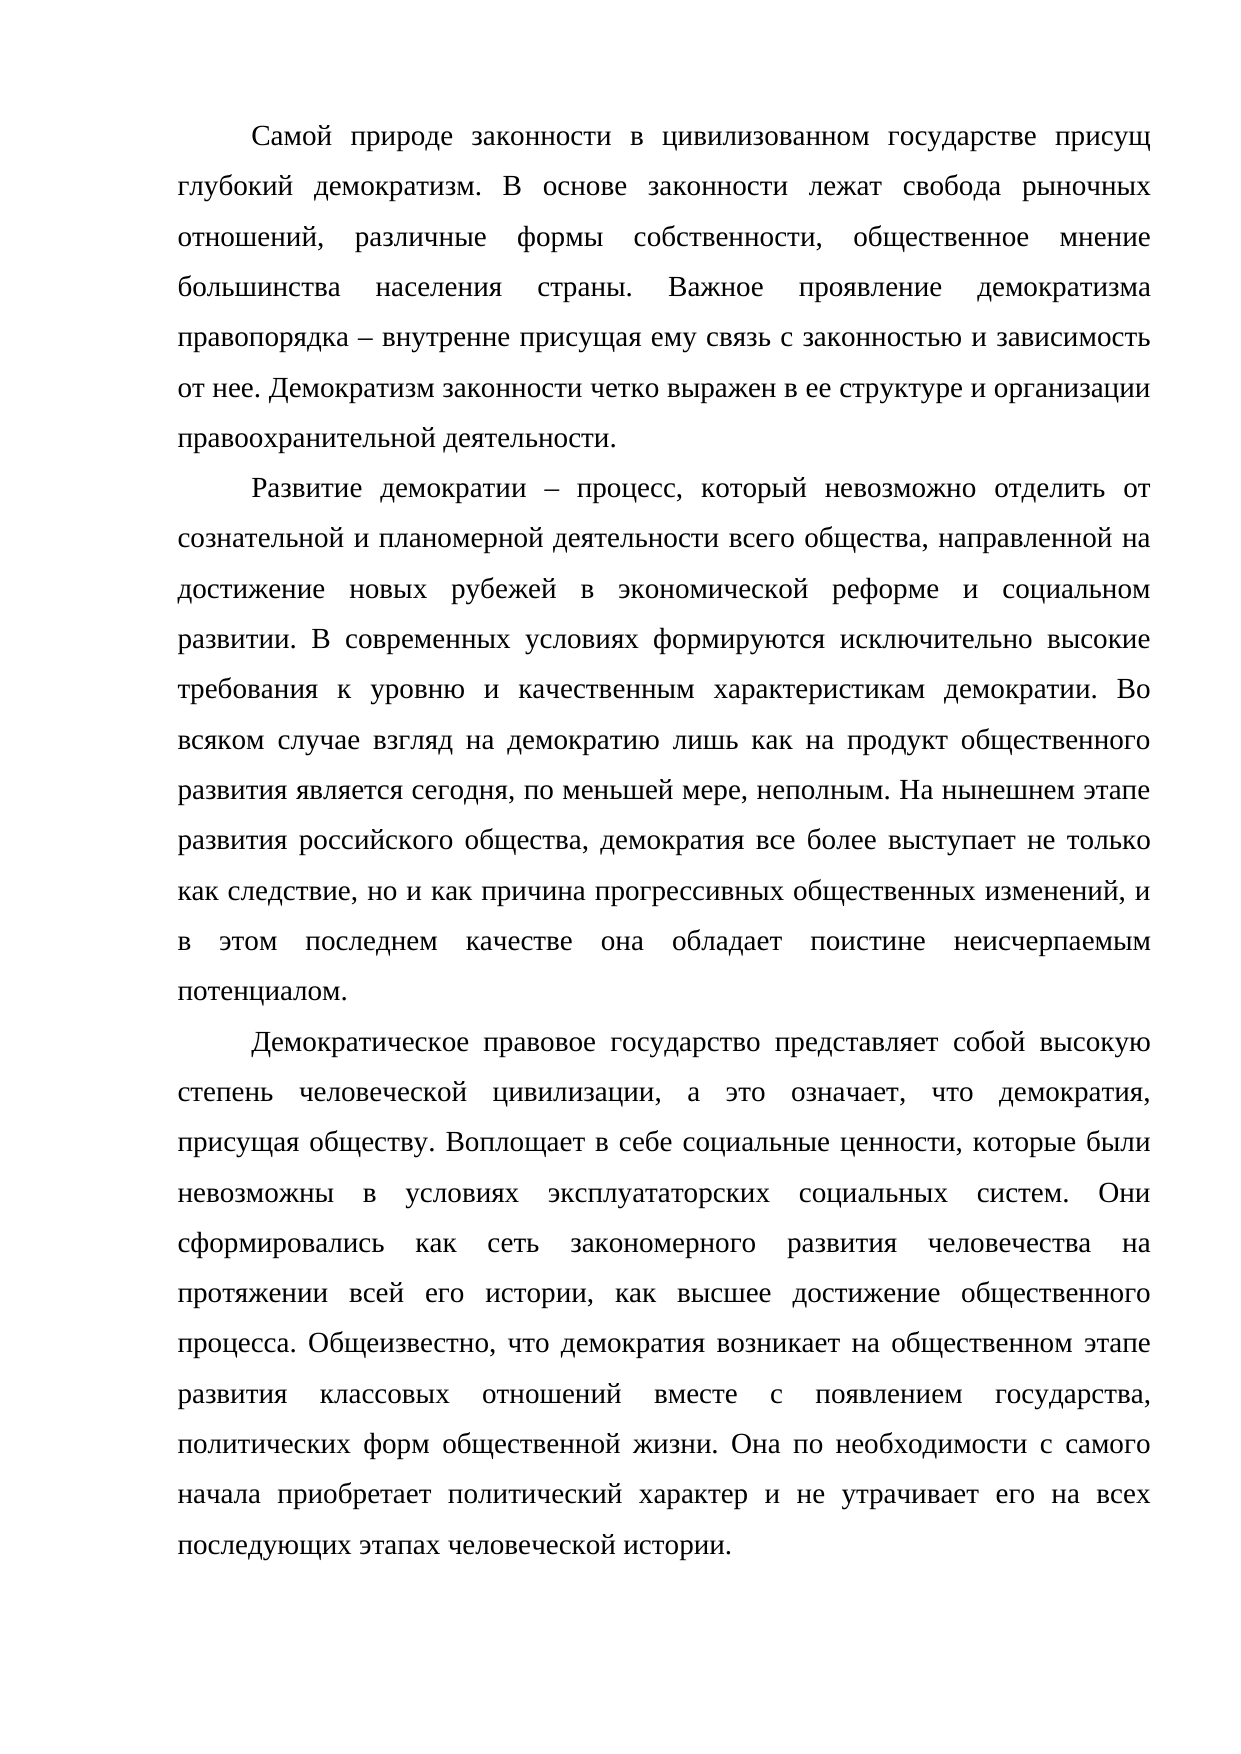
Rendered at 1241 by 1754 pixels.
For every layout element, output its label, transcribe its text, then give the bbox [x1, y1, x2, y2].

text Самой природе законности в цивилизованном государстве присущ глубокий демократизм. В основе законности лежат свобода рыночных отношений, различные формы собственности, общественное мнение большинства населения страны. Важное проявление демократизма правопорядка – внутренне присущая ему связь с законностью и зависимость от нее. Демократизм законности четко выражен в ее структуре и организации правоохранительной деятельности. [177, 118, 1152, 453]
text Демократическое правовое государство представляет собой высокую степень человеческой цивилизации, а это означает, что демократия, присущая обществу. Воплощает в себе социальные ценности, которые были невозможны в условиях эксплуататорских социальных систем. Они сформировались как сеть закономерного развития человечества на протяжении всей его истории, как высшее достижение общественного процесса. Общеизвестно, что демократия возникает на общественном этапе развития классовых отношений вместе с появлением государства, политических форм общественной жизни. Она по необходимости с самого начала приобретает политический характер и не утрачивает его на всех последующих этапах человеческой истории. [177, 1024, 1152, 1560]
text Развитие демократии – процесс, который невозможно отделить от сознательной и планомерной деятельности всего общества, направленной на достижение новых рубежей в экономической реформе и социальном развитии. В современных условиях формируются исключительно высокие требования к уровню и качественным характеристикам демократии. Во всяком случае взгляд на демократию лишь как на продукт общественного развития является сегодня, по меньшей мере, неполным. На нынешнем этапе развития российского общества, демократия все более выступает не только как следствие, но и как причина прогрессивных общественных изменений, и в этом последнем качестве она обладает поистине неисчерпаемым потенциалом. [177, 470, 1152, 1007]
